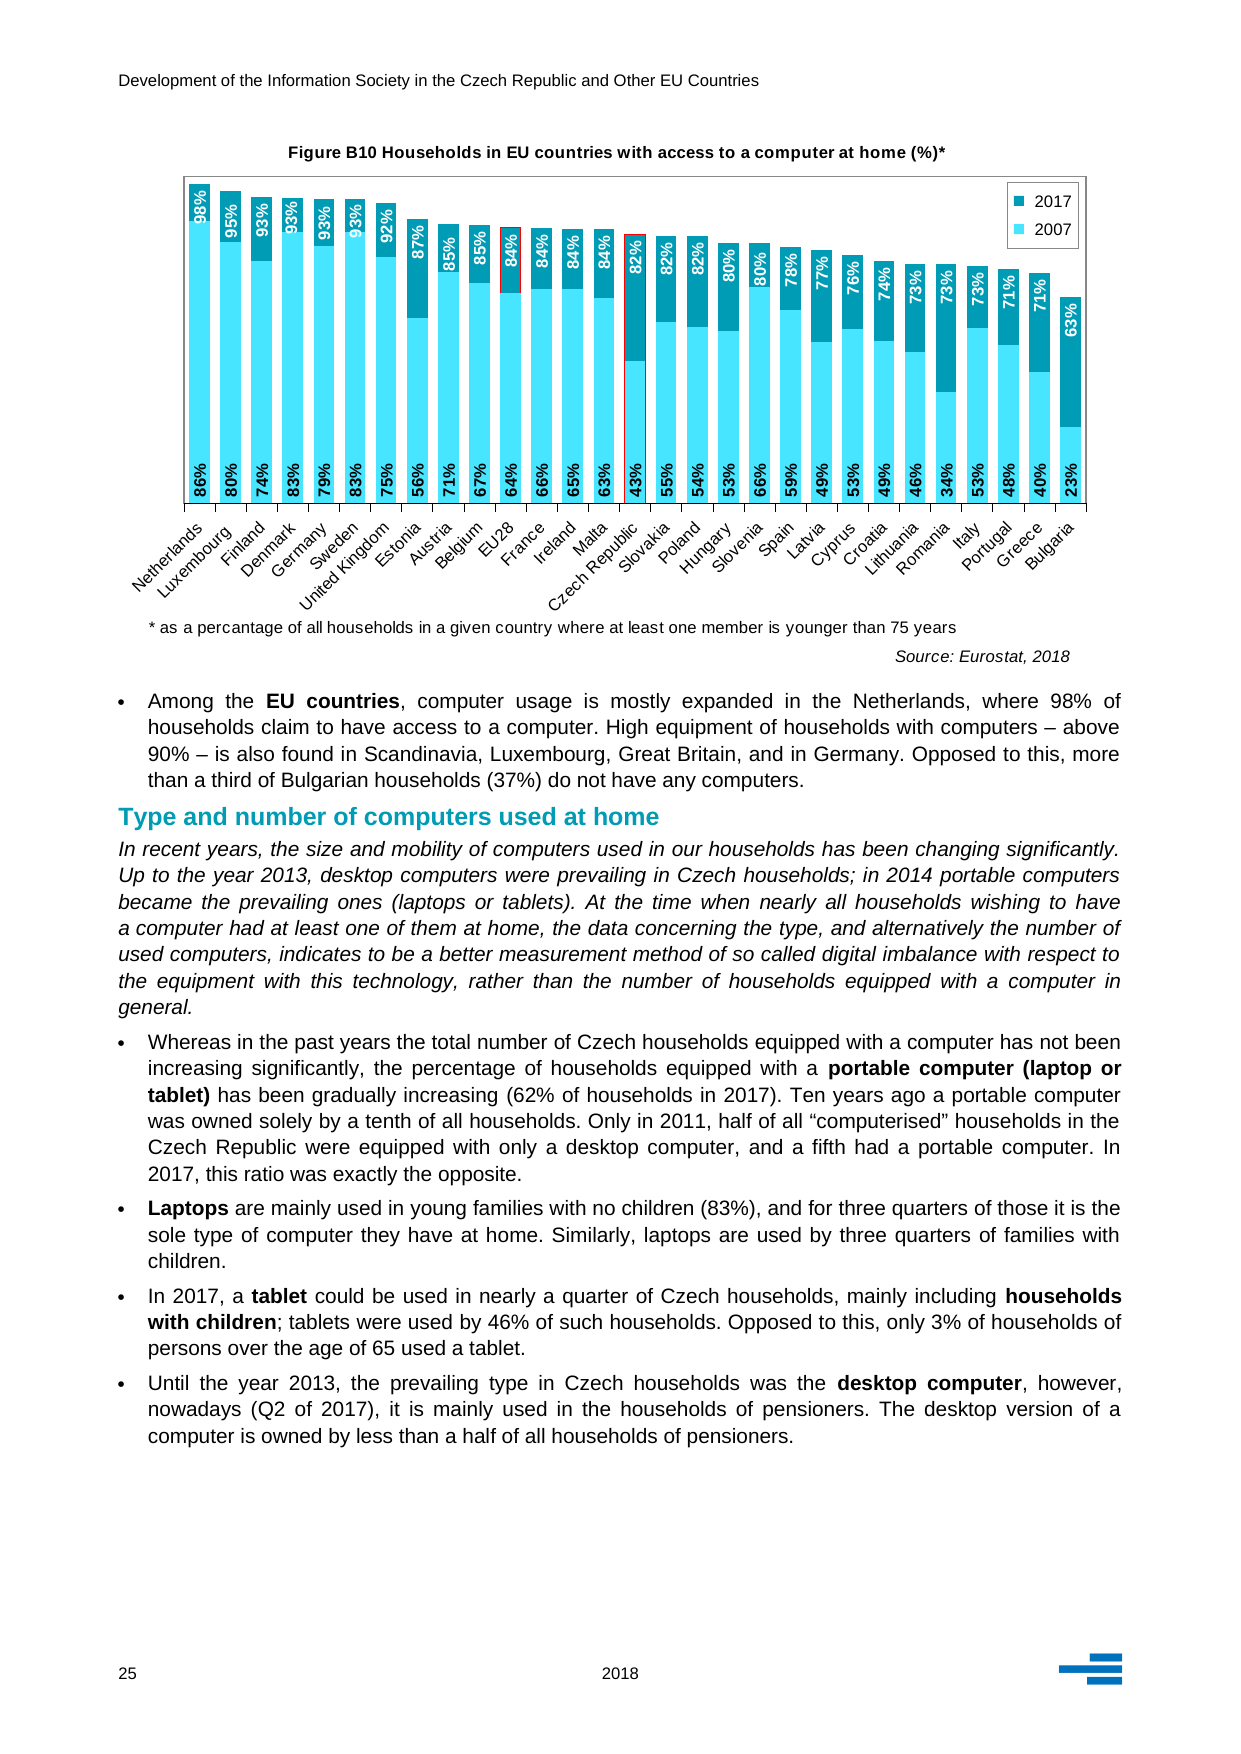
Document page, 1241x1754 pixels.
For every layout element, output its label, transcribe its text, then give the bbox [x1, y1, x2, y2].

subtitle Type and number of computers used at home [118, 802, 1122, 831]
text In recent years, the size and mobility of computers used in our households has been changing significantly. Up to the year 2013, desktop computers were prevailing in Czech households; in 2014 portable computers became the prevailing ones (laptops or tablets). At the time when nearly all households wishing to have a computer had at least one of them at home, the data concerning the type, and alternatively the number of used computers, indicates to be a better measurement method of so called digital imbalance with respect to the equipment with this technology, rather than the number of households equipped with a computer in general. [118, 837, 1122, 1019]
list Among the EU countries, computer usage is mostly expanded in the Netherlands, where 98% of households claim to have access to a computer. High equipment of households with computers – above 90% – is also found in Scandinavia, Luxembourg, Great Britain, and in Germany. Opposed to this, more than a third of Bulgarian households (37%) do not have any computers. [118, 689, 1122, 792]
list Until the year 2013, the prevailing type in Czech households was the desktop computer, however, nowadays (Q2 of 2017), it is mainly used in the households of pensioners. The desktop version of a computer is owned by less than a half of all households of pensioners. [118, 1371, 1122, 1448]
list In 2017, a tablet could be used in nearly a quarter of Czech households, mainly including households with children; tablets were used by 46% of such households. Opposed to this, only 3% of households of persons over the age of 65 used a tablet. [118, 1283, 1122, 1360]
list Laptops are mainly used in young families with no children (83%), and for three quarters of those it is the sole type of computer they have at home. Similarly, laptops are used by three quarters of families with children. [118, 1196, 1122, 1273]
picture [1058, 1653, 1123, 1685]
list Whereas in the past years the total number of Czech households equipped with a computer has not been increasing significantly, the percentage of households equipped with a portable computer (laptop or tablet) has been gradually increasing (62% of households in 2017). Ten years ago a portable computer was owned solely by a tenth of all households. Only in 2011, half of all “computerised” households in the Czech Republic were equipped with only a desktop computer, and a fifth had a portable computer. In 2017, this ratio was exactly the opposite. [118, 1030, 1122, 1185]
